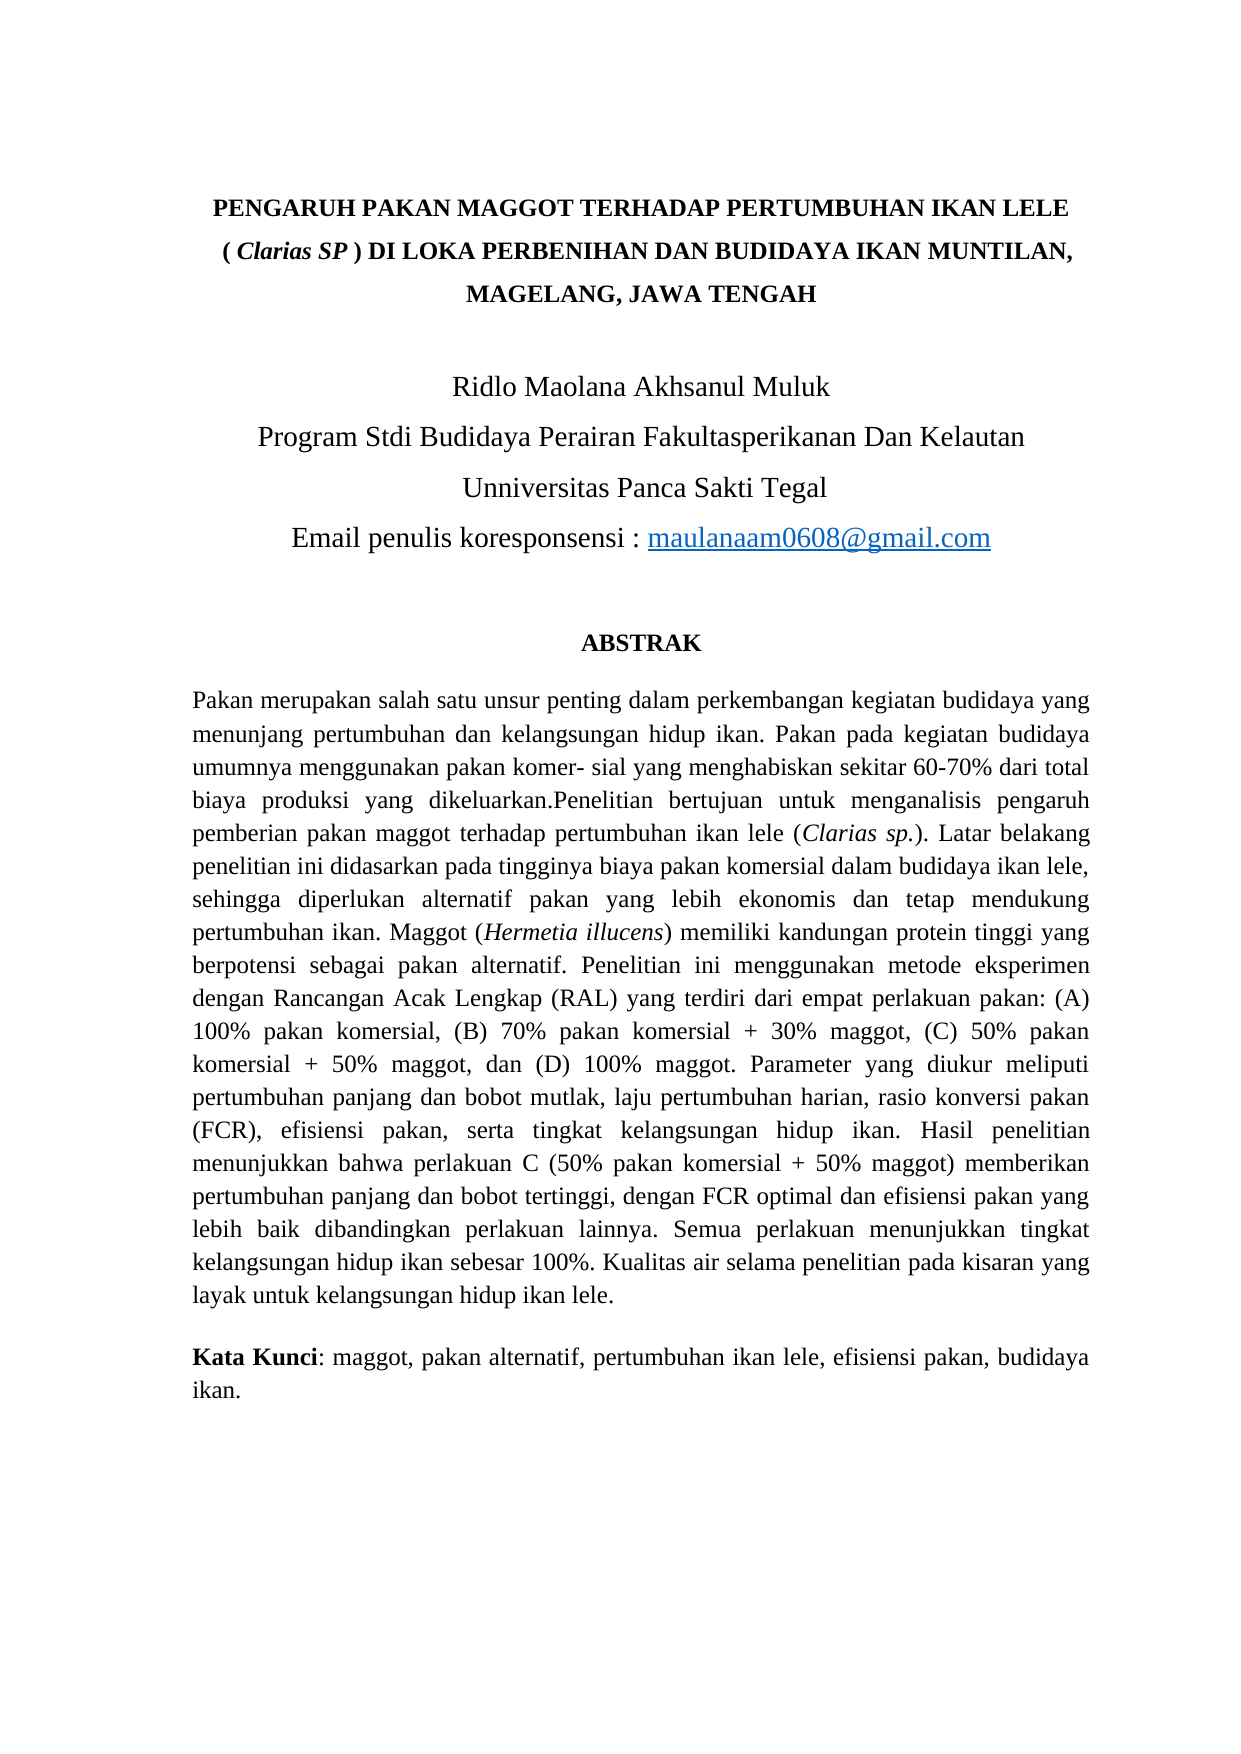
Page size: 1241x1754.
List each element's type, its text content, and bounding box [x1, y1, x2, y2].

text Unniversitas Panca Sakti Tegal [192, 470, 1090, 503]
text ABSTRAK [192, 628, 1090, 656]
text PENGARUH PAKAN MAGGOT TERHADAP PERTUMBUHAN IKAN LELE [192, 193, 1090, 222]
text Kata Kunci: maggot, pakan alternatif, pertumbuhan ikan lele, efisiensi pakan, budidaya ikan. [192, 1342, 1090, 1404]
text ( Clarias SP ) DI LOKA PERBENIHAN DAN BUDIDAYA IKAN MUNTILAN, MAGELANG, JAWA TENGAH [192, 236, 1090, 308]
text Email penulis koresponsensi : maulanaam0608@gmail.com [192, 520, 1090, 553]
text Ridlo Maolana Akhsanul Muluk [192, 369, 1090, 403]
text Pakan merupakan salah satu unsur penting dalam perkembangan kegiatan budidaya yang menunjang pertumbuhan dan kelangsungan hidup ikan. Pakan pada kegiatan budidaya umumnya menggunakan pakan komer- sial yang menghabiskan sekitar 60-70% dari total biaya produksi yang dikeluarkan.Penelitian bertujuan untuk menganalisis pengaruh pemberian pakan maggot terhadap pertumbuhan ikan lele (Clarias sp.). Latar belakang penelitian ini didasarkan pada tingginya biaya pakan komersial dalam budidaya ikan lele, sehingga diperlukan alternatif pakan yang lebih ekonomis dan tetap mendukung pertumbuhan ikan. Maggot (Hermetia illucens) memiliki kandungan protein tinggi yang berpotensi sebagai pakan alternatif. Penelitian ini menggunakan metode eksperimen dengan Rancangan Acak Lengkap (RAL) yang terdiri dari empat perlakuan pakan: (A) 100% pakan komersial, (B) 70% pakan komersial + 30% maggot, (C) 50% pakan komersial + 50% maggot, dan (D) 100% maggot. Parameter yang diukur meliputi pertumbuhan panjang dan bobot mutlak, laju pertumbuhan harian, rasio konversi pakan (FCR), efisiensi pakan, serta tingkat kelangsungan hidup ikan. Hasil penelitian menunjukkan bahwa perlakuan C (50% pakan komersial + 50% maggot) memberikan pertumbuhan panjang dan bobot tertinggi, dengan FCR optimal dan efisiensi pakan yang lebih baik dibandingkan perlakuan lainnya. Semua perlakuan menunjukkan tingkat kelangsungan hidup ikan sebesar 100%. Kualitas air selama penelitian pada kisaran yang layak untuk kelangsungan hidup ikan lele. [192, 686, 1090, 1309]
text Program Stdi Budidaya Perairan Fakultasperikanan Dan Kelautan [192, 419, 1090, 453]
